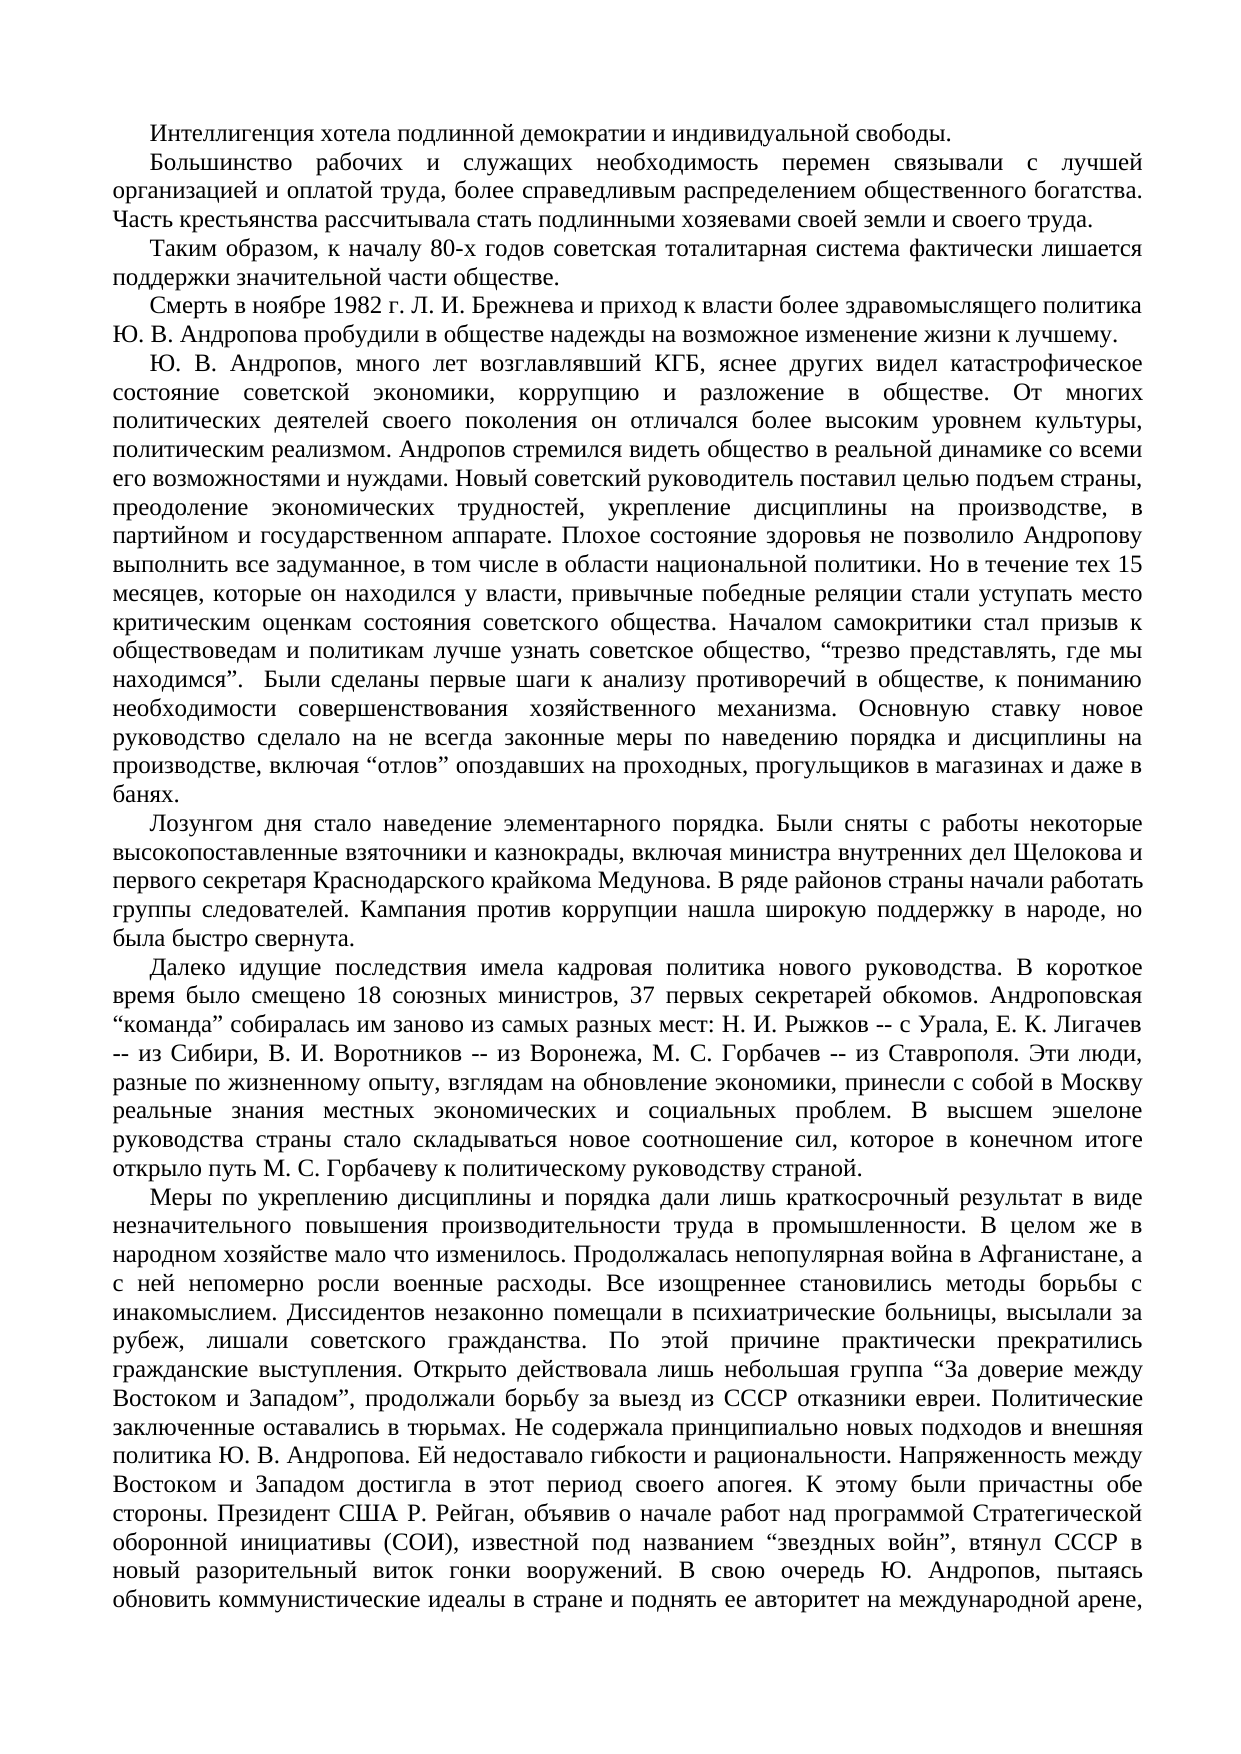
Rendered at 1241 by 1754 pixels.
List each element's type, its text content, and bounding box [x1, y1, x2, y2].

text Интеллигенция хотела подлинной демократии и индивидуальной свободы. [112, 118, 1144, 147]
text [112, 1182, 1144, 1613]
text Смерть в ноябре 1982 г. Л. И. Брежнева и приход к власти более здравомыслящего политика Ю. В. Андропова пробудили в обществе надежды на возможное изменение жизни к лучшему. [112, 291, 1144, 348]
text Далеко идущие последствия имела кадровая политика нового руководства. В короткое время было смещено 18 союзных министров, 37 первых секретарей обкомов. Андроповская “команда” собиралась им заново из самых разных мест: Н. И. Рыжков -- с Урала, Е. К. Лигачев -- из Сибири, В. И. Воротников -- из Воронежа, М. С. Горбачев -- из Ставрополя. Эти люди, разные по жизненному опыту, взглядам на обновление экономики, принесли с собой в Москву реальные знания местных экономических и социальных проблем. В высшем эшелоне руководства страны стало складываться новое соотношение сил, которое в конечном итоге открыло путь М. С. Горбачеву к политическому руководству страной. [112, 952, 1144, 1182]
text Таким образом, к началу 80-х годов советская тоталитарная система фактически лишается поддержки значительной части обществе. [112, 233, 1144, 291]
text Лозунгом дня стало наведение элементарного порядка. Были сняты с работы некоторые высокопоставленные взяточники и казнокрады, включая министра внутренних дел Щелокова и первого секретаря Краснодарского крайкома Медунова. В ряде районов страны начали работать группы следователей. Кампания против коррупции нашла широкую поддержку в народе, но была быстро свернута. [112, 808, 1144, 952]
text Большинство рабочих и служащих необходимость перемен связывали с лучшей организацией и оплатой труда, более справедливым распределением общественного богатства. Часть крестьянства рассчитывала стать подлинными хозяевами своей земли и своего труда. [112, 147, 1144, 233]
text Ю. В. Андропов, много лет возглавлявший КГБ, яснее других видел катастрофическое состояние советской экономики, коррупцию и разложение в обществе. От многих политических деятелей своего поколения он отличался более высоким уровнем культуры, политическим реализмом. Андропов стремился видеть общество в реальной динамике со всеми его возможностями и нуждами. Новый советский руководитель поставил целью подъем страны, преодоление экономических трудностей, укрепление дисциплины на производстве, в партийном и государственном аппарате. Плохое состояние здоровья не позволило Андропову выполнить все задуманное, в том числе в области национальной политики. Но в течение тех 15 месяцев, которые он находился у власти, привычные победные реляции стали уступать место критическим оценкам состояния советского общества. Началом самокритики стал призыв к обществоведам и политикам лучше узнать советское общество, “трезво представлять, где мы находимся”. Были сделаны первые шаги к анализу противоречий в обществе, к пониманию необходимости совершенствования хозяйственного механизма. Основную ставку новое руководство сделало на не всегда законные меры по наведению порядка и дисциплины на производстве, включая “отлов” опоздавших на проходных, прогульщиков в магазинах и даже в банях. [112, 348, 1144, 808]
